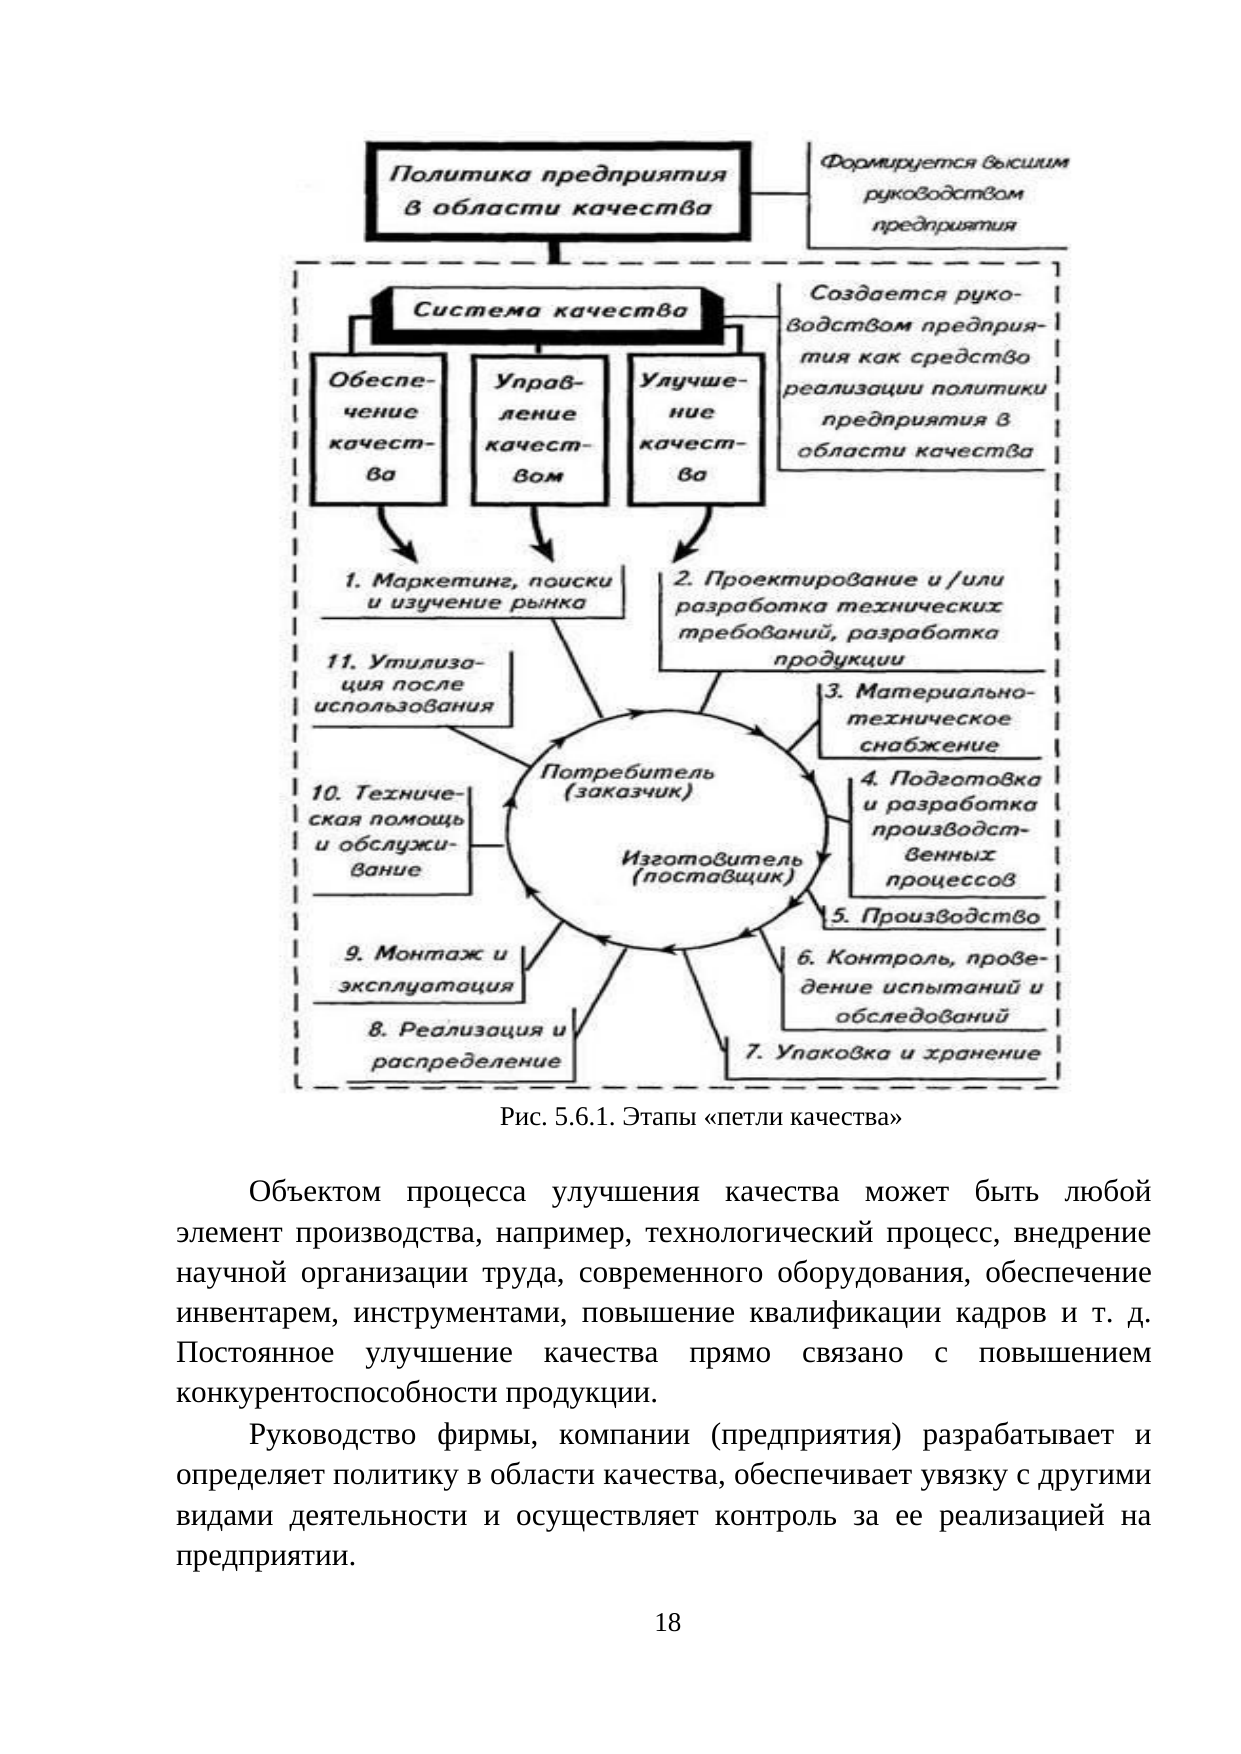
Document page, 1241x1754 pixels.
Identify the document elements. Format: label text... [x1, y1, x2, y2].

text Рис. 5.6.1. Этапы «петли качества» [243, 1100, 1160, 1132]
picture [263, 130, 1072, 1098]
text Руководство фирмы, компании (предприятия) разрабатывает и определяет политику в области качества, обеспечивает увязку с другими видами деятельности и осуществляет контроль за ее реализацией на предприятии. [176, 1415, 1153, 1572]
text Объектом процесса улучшения качества может быть любой элемент производства, например, технологический процесс, внедрение научной организации труда, современного оборудования, обеспечение инвентарем, инструментами, повышение квалификации кадров и т. д. Постоянное улучшение качества прямо связано с повышением конкурентоспособности продукции. [176, 1173, 1153, 1410]
